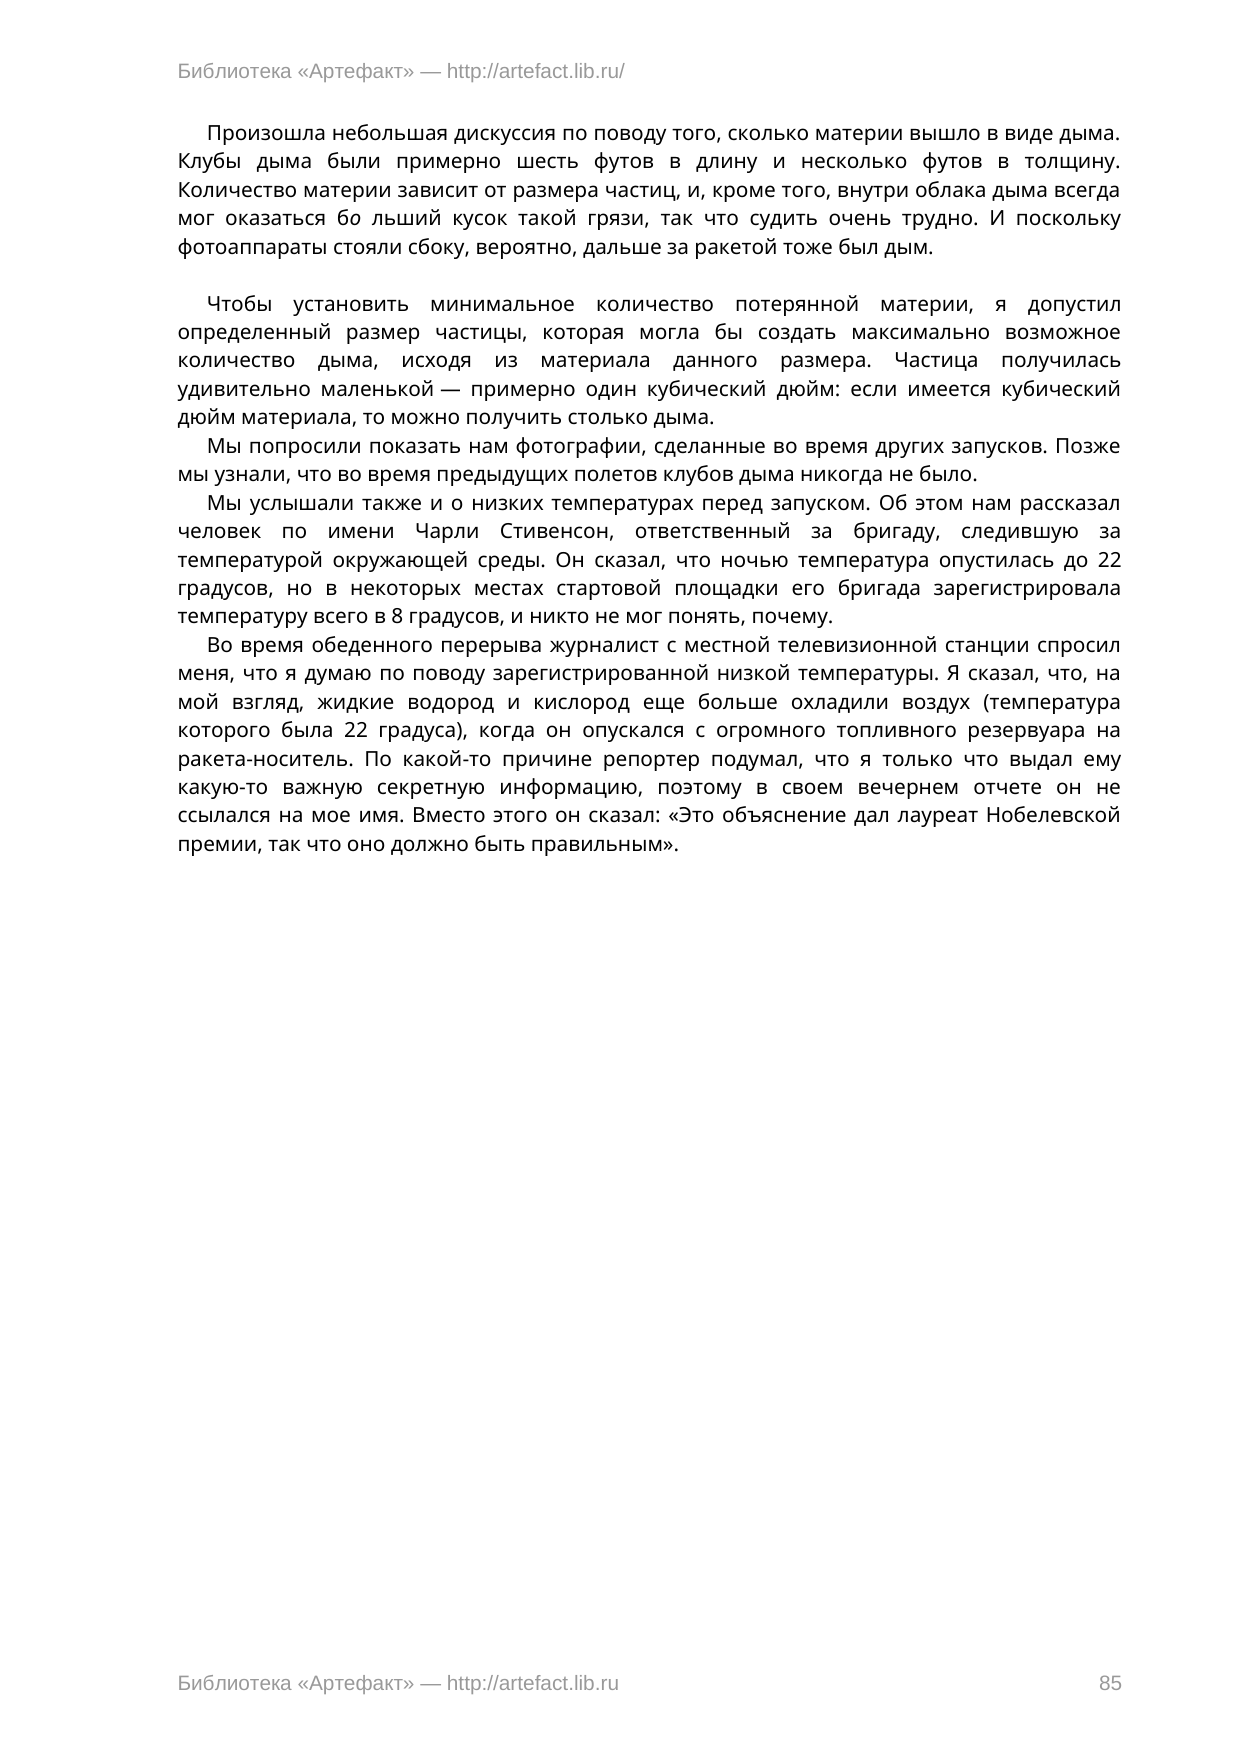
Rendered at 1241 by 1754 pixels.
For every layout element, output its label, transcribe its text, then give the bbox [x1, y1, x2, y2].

text Мы попросили показать нам фотографии, сделанные во время других запусков. Позже мы узнали, что во время предыдущих полетов клубов дыма никогда не было. [177, 431, 1122, 488]
text Произошла небольшая дискуссия по поводу того, сколько материи вышло в виде дыма. Клубы дыма были примерно шесть футов в длину и несколько футов в толщину. Количество материи зависит от размера частиц, и, кроме того, внутри облака дыма всегда мог оказаться бо льший кусок такой грязи, так что судить очень трудно. И поскольку фотоаппараты стояли сбоку, вероятно, дальше за ракетой тоже был дым. [177, 118, 1122, 260]
text Во время обеденного перерыва журналист с местной телевизионной станции спросил меня, что я думаю по поводу зарегистрированной низкой температуры. Я сказал, что, на мой взгляд, жидкие водород и кислород еще больше охладили воздух (температура которого была 22 градуса), когда он опускался с огромного топливного резервуара на ракета-носитель. По какой-то причине репортер подумал, что я только что выдал ему какую-то важную секретную информацию, поэтому в своем вечернем отчете он не ссылался на мое имя. Вместо этого он сказал: «Это объяснение дал лауреат Нобелевской премии, так что оно должно быть правильным». [177, 630, 1122, 857]
text Мы услышали также и о низких температурах перед запуском. Об этом нам рассказал человек по имени Чарли Стивенсон, ответственный за бригаду, следившую за температурой окружающей среды. Он сказал, что ночью температура опустилась до 22 градусов, но в некоторых местах стартовой площадки его бригада зарегистрировала температуру всего в 8 градусов, и никто не мог понять, почему. [177, 488, 1122, 630]
text Чтобы установить минимальное количество потерянной материи, я допустил определенный размер частицы, которая могла бы создать максимально возможное количество дыма, исходя из материала данного размера. Частица получилась удивительно маленькой — примерно один кубический дюйм: если имеется кубический дюйм материала, то можно получить столько дыма. [177, 289, 1122, 431]
